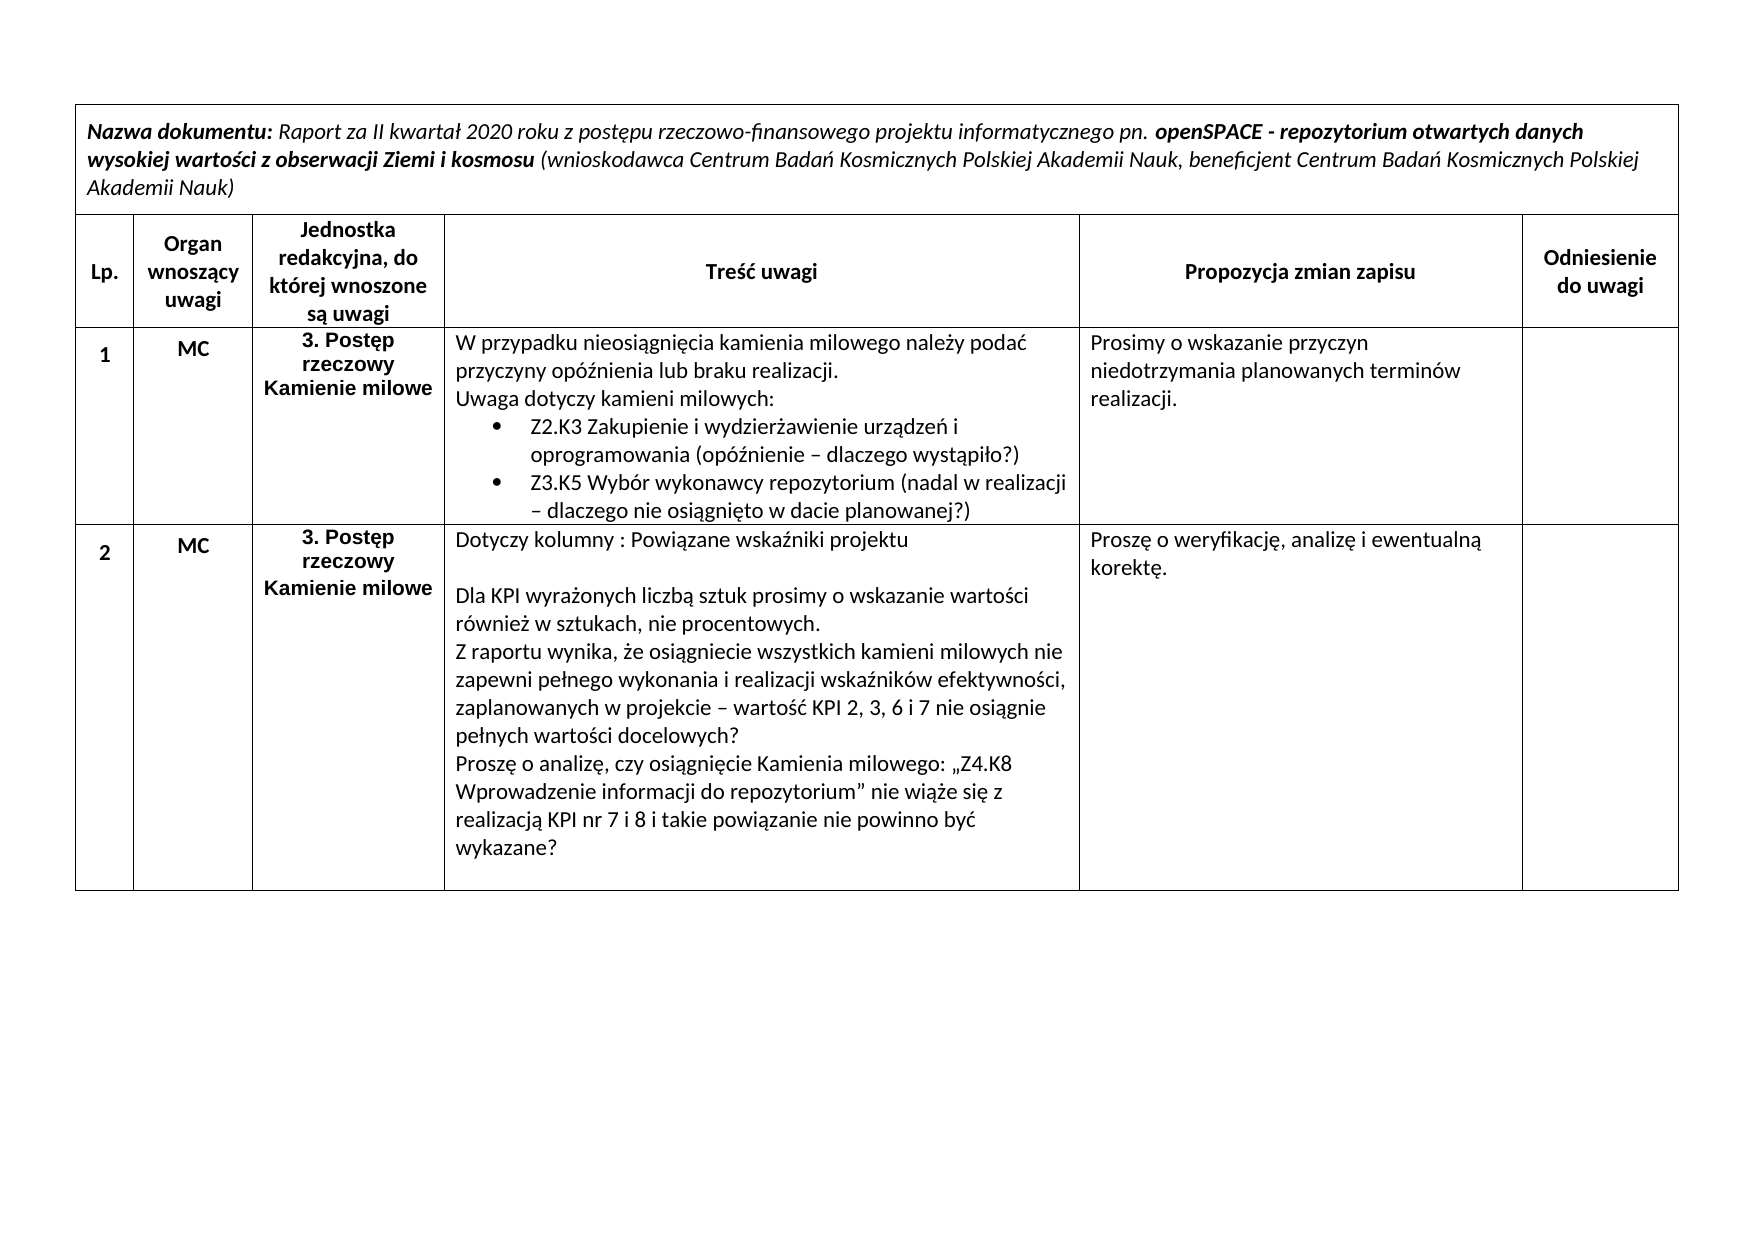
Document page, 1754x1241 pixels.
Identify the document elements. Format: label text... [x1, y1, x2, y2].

table_header Nazwa dokumentu: Raport za II kwartał 2020 roku z postępu rzeczowo-finansowego projektu informatycznego pn. openSPACE - repozytorium otwartych danych wysokiej wartości z obserwacji Ziemi i kosmosu (wnioskodawca Centrum Badań Kosmicznych Polskiej Akademii Nauk, beneficjent Centrum Badań Kosmicznych Polskiej Akademii Nauk) [76, 105, 1678, 214]
table_cell W przypadku nieosiągnięcia kamienia milowego należy podać przyczyny opóźnienia lub braku realizacji. Uwaga dotyczy kamieni milowych: Z2.K3 Zakupienie i wydzierżawienie urządzeń i oprogramowania (opóźnienie – dlaczego wystąpiło?) Z3.K5 Wybór wykonawcy repozytorium (nadal w realizacji – dlaczego nie osiągnięto w dacie planowanej?) [445, 328, 1079, 524]
table_cell Odniesienie do uwagi [1523, 215, 1678, 327]
table_cell 3. Postęp rzeczowy Kamienie milowe [253, 525, 444, 889]
table_cell Organ wnoszący uwagi [134, 215, 252, 327]
table_cell MC [134, 328, 252, 524]
table_cell Propozycja zmian zapisu [1080, 215, 1522, 327]
table_cell Dotyczy kolumny : Powiązane wskaźniki projektu Dla KPI wyrażonych liczbą sztuk prosimy o wskazanie wartości również w sztukach, nie procentowych. Z raportu wynika, że osiągniecie wszystkich kamieni milowych nie zapewni pełnego wykonania i realizacji wskaźników efektywności, zaplanowanych w projekcie – wartość KPI 2, 3, 6 i 7 nie osiągnie pełnych wartości docelowych? Proszę o analizę, czy osiągnięcie Kamienia milowego: „Z4.K8 Wprowadzenie informacji do repozytorium” nie wiąże się z realizacją KPI nr 7 i 8 i takie powiązanie nie powinno być wykazane? [445, 525, 1079, 889]
table_cell Treść uwagi [445, 215, 1079, 327]
table_cell Prosimy o wskazanie przyczyn niedotrzymania planowanych terminów realizacji. [1080, 328, 1522, 524]
table_cell 1 [76, 328, 133, 524]
table_cell Proszę o weryfikację, analizę i ewentualną korektę. [1080, 525, 1522, 889]
table_cell MC [134, 525, 252, 889]
table_cell Lp. [76, 215, 133, 327]
table_cell Jednostka redakcyjna, do której wnoszone są uwagi [253, 215, 444, 327]
table_cell [1523, 328, 1678, 524]
table_cell [1523, 525, 1678, 889]
table_cell 3. Postęp rzeczowy Kamienie milowe [253, 328, 444, 524]
table_cell 2 [76, 525, 133, 889]
